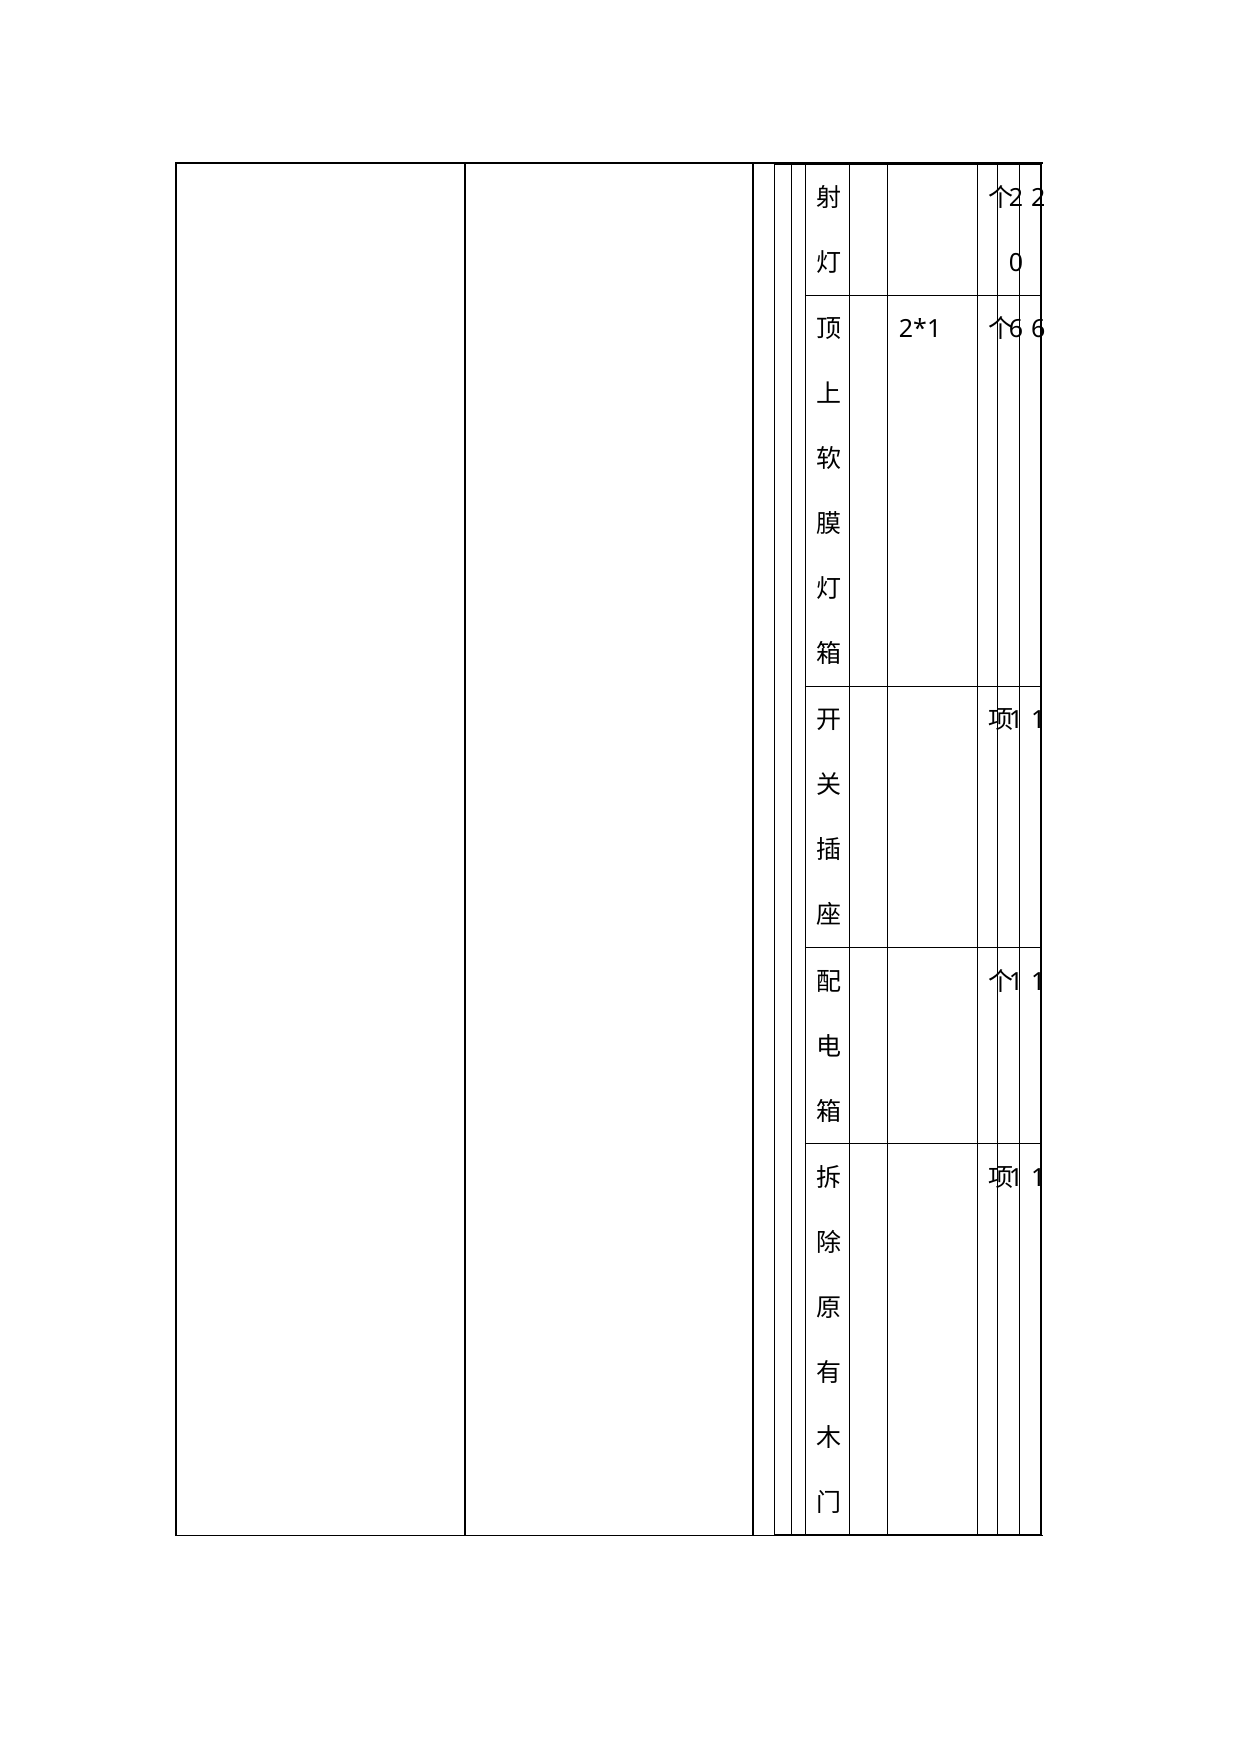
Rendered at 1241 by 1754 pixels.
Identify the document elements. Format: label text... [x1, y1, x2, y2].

table_cell [792, 165, 805, 1534]
table_cell [177, 164, 464, 1535]
table_cell [775, 165, 791, 1534]
table_cell 1 [466, 164, 752, 1535]
table_cell [754, 164, 774, 1535]
